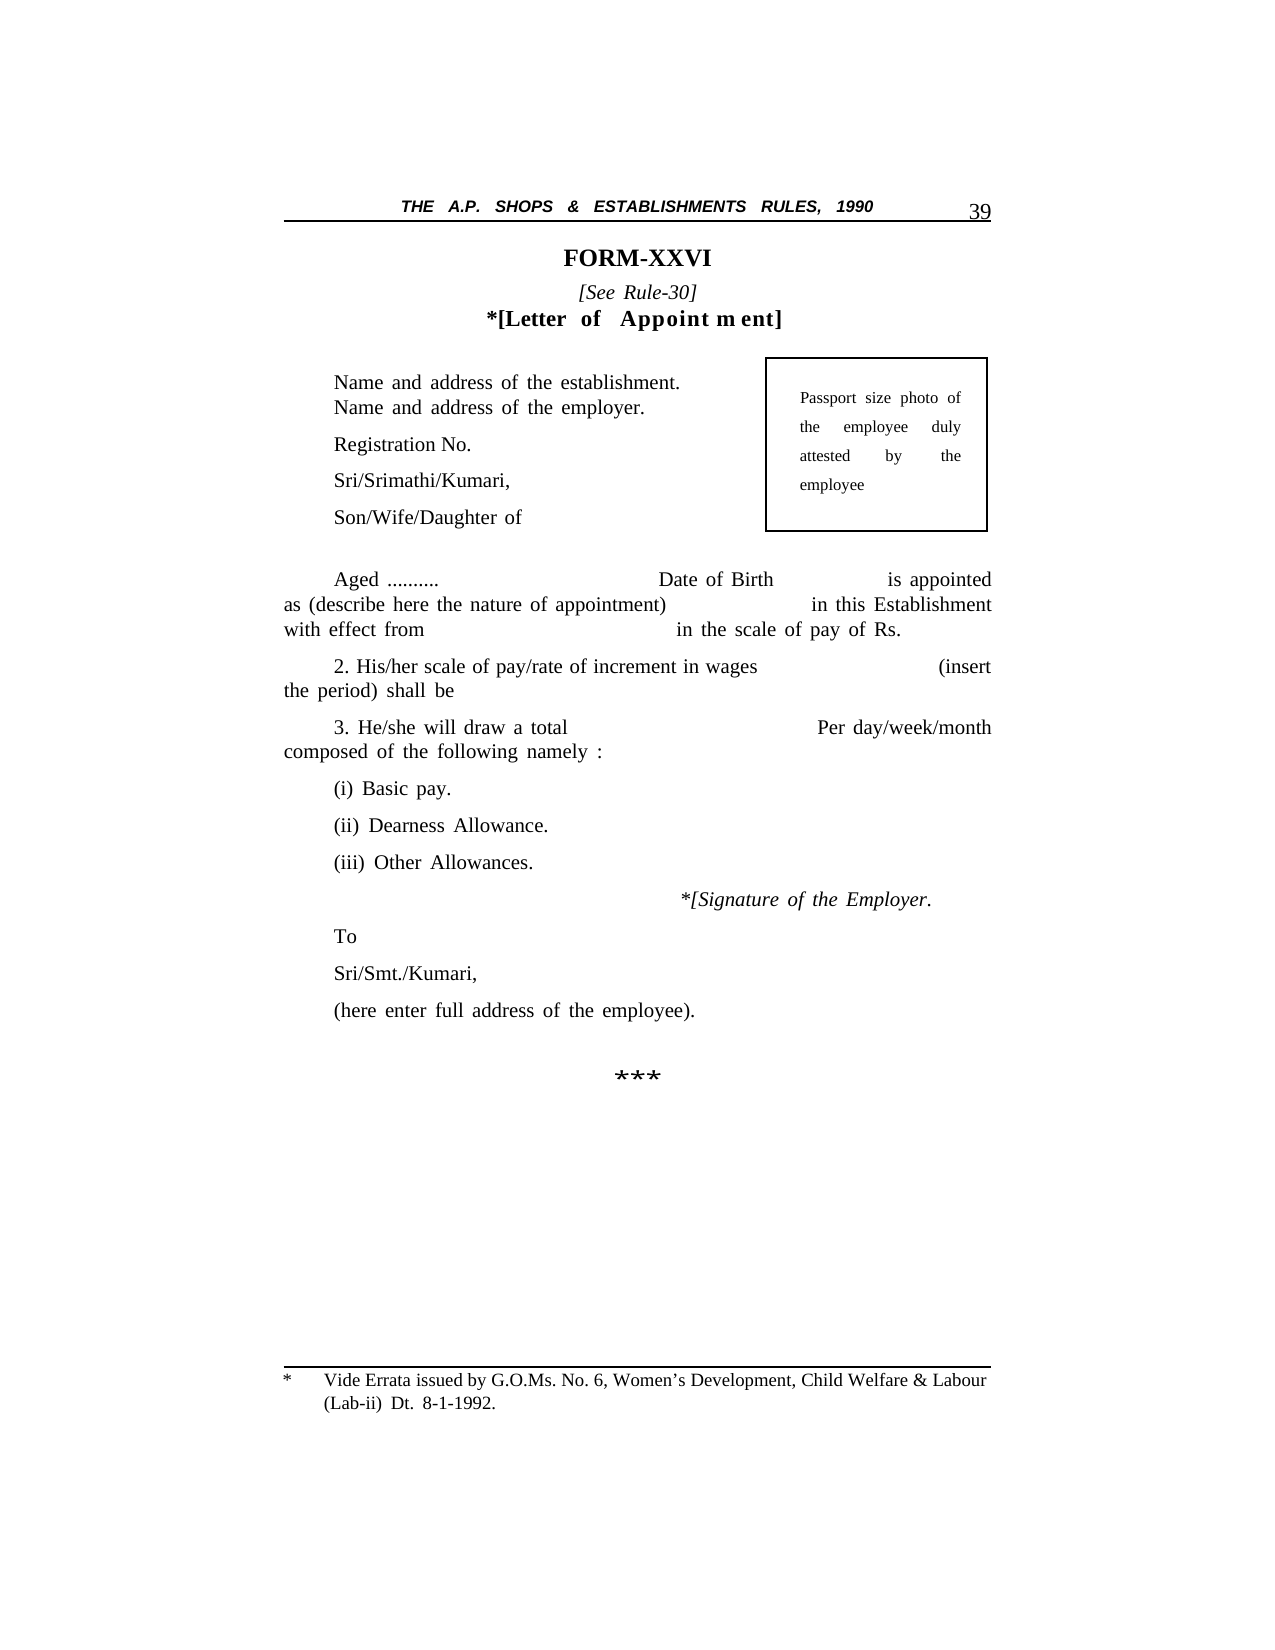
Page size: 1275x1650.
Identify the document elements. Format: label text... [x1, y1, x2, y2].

text To Sri/Smt./Kumari, [334, 924, 479, 985]
list He/she will draw a total Per day/week/month composed of the following namely : [283, 715, 992, 763]
list Dearness Allowance. [333, 813, 1096, 837]
list His/her scale of pay/rate of increment in wages (insert the period) shall be [283, 653, 992, 702]
list Other Allowances. [333, 850, 1096, 874]
subtitle FORM-XXVI [322, 243, 953, 272]
text *[Signature of the Employer. [679, 887, 1096, 911]
list Basic pay. [333, 776, 1096, 800]
text Registration No. Sri/Srimathi/Kumari, Son/Wife/Daughter of [334, 432, 524, 529]
text Name and address of the establishment. Name and address of the employer. [334, 370, 682, 419]
text *** [322, 1064, 953, 1093]
text (here enter full address of the employee). [334, 998, 1096, 1022]
text * Vide Errata issued by G.O.Ms. No. 6, Women’s Development, Child Welfare & Labour (Lab-ii) Dt. 8-1-1992. [282, 1369, 991, 1413]
subtitle *[Letter of Appoint m ent] [315, 305, 953, 331]
text [See Rule-30] [322, 280, 953, 304]
text Aged .......... Date of Birth is appointed as (describe here the nature of appointment) in this Establishment with effect from in the scale of pay of Rs. [283, 567, 992, 641]
